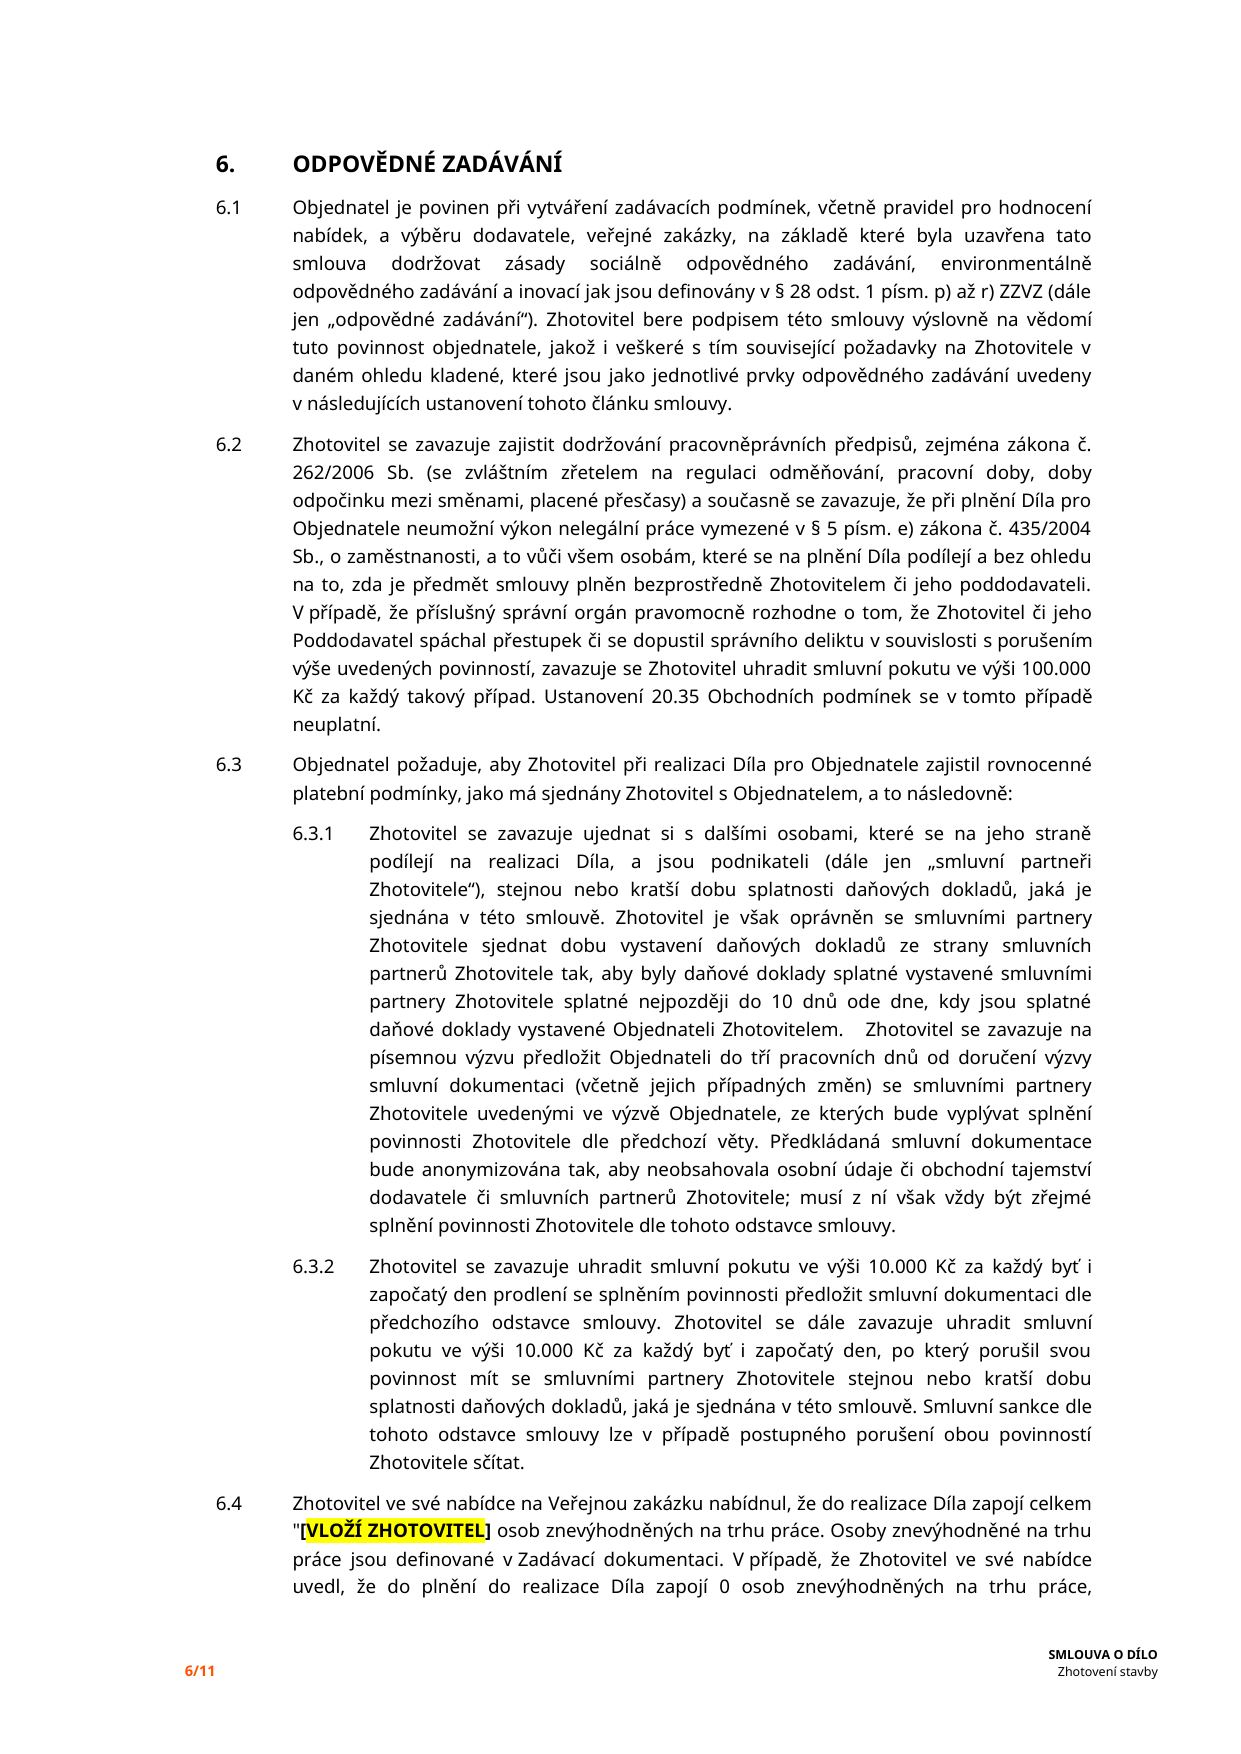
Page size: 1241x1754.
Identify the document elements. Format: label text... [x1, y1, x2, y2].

text Zhotovitel se zavazuje ujednat si s dalšími osobami, které se na jeho straně podílejí na realizaci Díla, a jsou podnikateli (dále jen „smluvní partneři Zhotovitele“), stejnou nebo kratší dobu splatnosti daňových dokladů, jaká je sjednána v této smlouvě. Zhotovitel je však oprávněn se smluvními partnery Zhotovitele sjednat dobu vystavení daňových dokladů ze strany smluvních partnerů Zhotovitele tak, aby byly daňové doklady splatné vystavené smluvními partnery Zhotovitele splatné nejpozději do 10 dnů ode dne, kdy jsou splatné daňové doklady vystavené Objednateli Zhotovitelem. Zhotovitel se zavazuje na písemnou výzvu předložit Objednateli do tří pracovních dnů od doručení výzvy smluvní dokumentaci (včetně jejich případných změn) se smluvními partnery Zhotovitele uvedenými ve výzvě Objednatele, ze kterých bude vyplývat splnění povinnosti Zhotovitele dle předchozí věty. Předkládaná smluvní dokumentace bude anonymizována tak, aby neobsahovala osobní údaje či obchodní tajemství dodavatele či smluvních partnerů Zhotovitele; musí z ní však vždy být zřejmé splnění povinnosti Zhotovitele dle tohoto odstavce smlouvy. [292, 820, 1093, 1238]
text Zhotovitel se zavazuje zajistit dodržování pracovněprávních předpisů, zejména zákona č. 262/2006 Sb. (se zvláštním zřetelem na regulaci odměňování, pracovní doby, doby odpočinku mezi směnami, placené přesčasy) a současně se zavazuje, že při plnění Díla pro Objednatele neumožní výkon nelegální práce vymezené v § 5 písm. e) zákona č. 435/2004 Sb., o zaměstnanosti, a to vůči všem osobám, které se na plnění Díla podílejí a bez ohledu na to, zda je předmět smlouvy plněn bezprostředně Zhotovitelem či jeho poddodavateli. V případě, že příslušný správní orgán pravomocně rozhodne o tom, že Zhotovitel či jeho Poddodavatel spáchal přestupek či se dopustil správního deliktu v souvislosti s porušením výše uvedených povinností, zavazuje se Zhotovitel uhradit smluvní pokutu ve výši 100.000 Kč za každý takový případ. Ustanovení 20.35 Obchodních podmínek se v tomto případě neuplatní. [216, 431, 1093, 737]
text Objednatel požaduje, aby Zhotovitel při realizaci Díla pro Objednatele zajistil rovnocenné platební podmínky, jako má sjednány Zhotovitel s Objednatelem, a to následovně: [216, 752, 1093, 805]
text Objednatel je povinen při vytváření zadávacích podmínek, včetně pravidel pro hodnocení nabídek, a výběru dodavatele, veřejné zakázky, na základě které byla uzavřena tato smlouva dodržovat zásady sociálně odpovědného zadávání, environmentálně odpovědného zadávání a inovací jak jsou definovány v § 28 odst. 1 písm. p) až r) ZZVZ (dále jen „odpovědné zadávání“). Zhotovitel bere podpisem této smlouvy výslovně na vědomí tuto povinnost objednatele, jakož i veškeré s tím související požadavky na Zhotovitele v daném ohledu kladené, které jsou jako jednotlivé prvky odpovědného zadávání uvedeny v následujících ustanovení tohoto článku smlouvy. [216, 194, 1093, 416]
text Zhotovitel se zavazuje uhradit smluvní pokutu ve výši 10.000 Kč za každý byť i započatý den prodlení se splněním povinnosti předložit smluvní dokumentaci dle předchozího odstavce smlouvy. Zhotovitel se dále zavazuje uhradit smluvní pokutu ve výši 10.000 Kč za každý byť i započatý den, po který porušil svou povinnost mít se smluvními partnery Zhotovitele stejnou nebo kratší dobu splatnosti daňových dokladů, jaká je sjednána v této smlouvě. Smluvní sankce dle tohoto odstavce smlouvy lze v případě postupného porušení obou povinností Zhotovitele sčítat. [292, 1253, 1093, 1475]
text ODPOVĚDNÉ ZADÁVÁNÍ [216, 147, 1093, 179]
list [216, 1490, 1093, 1599]
